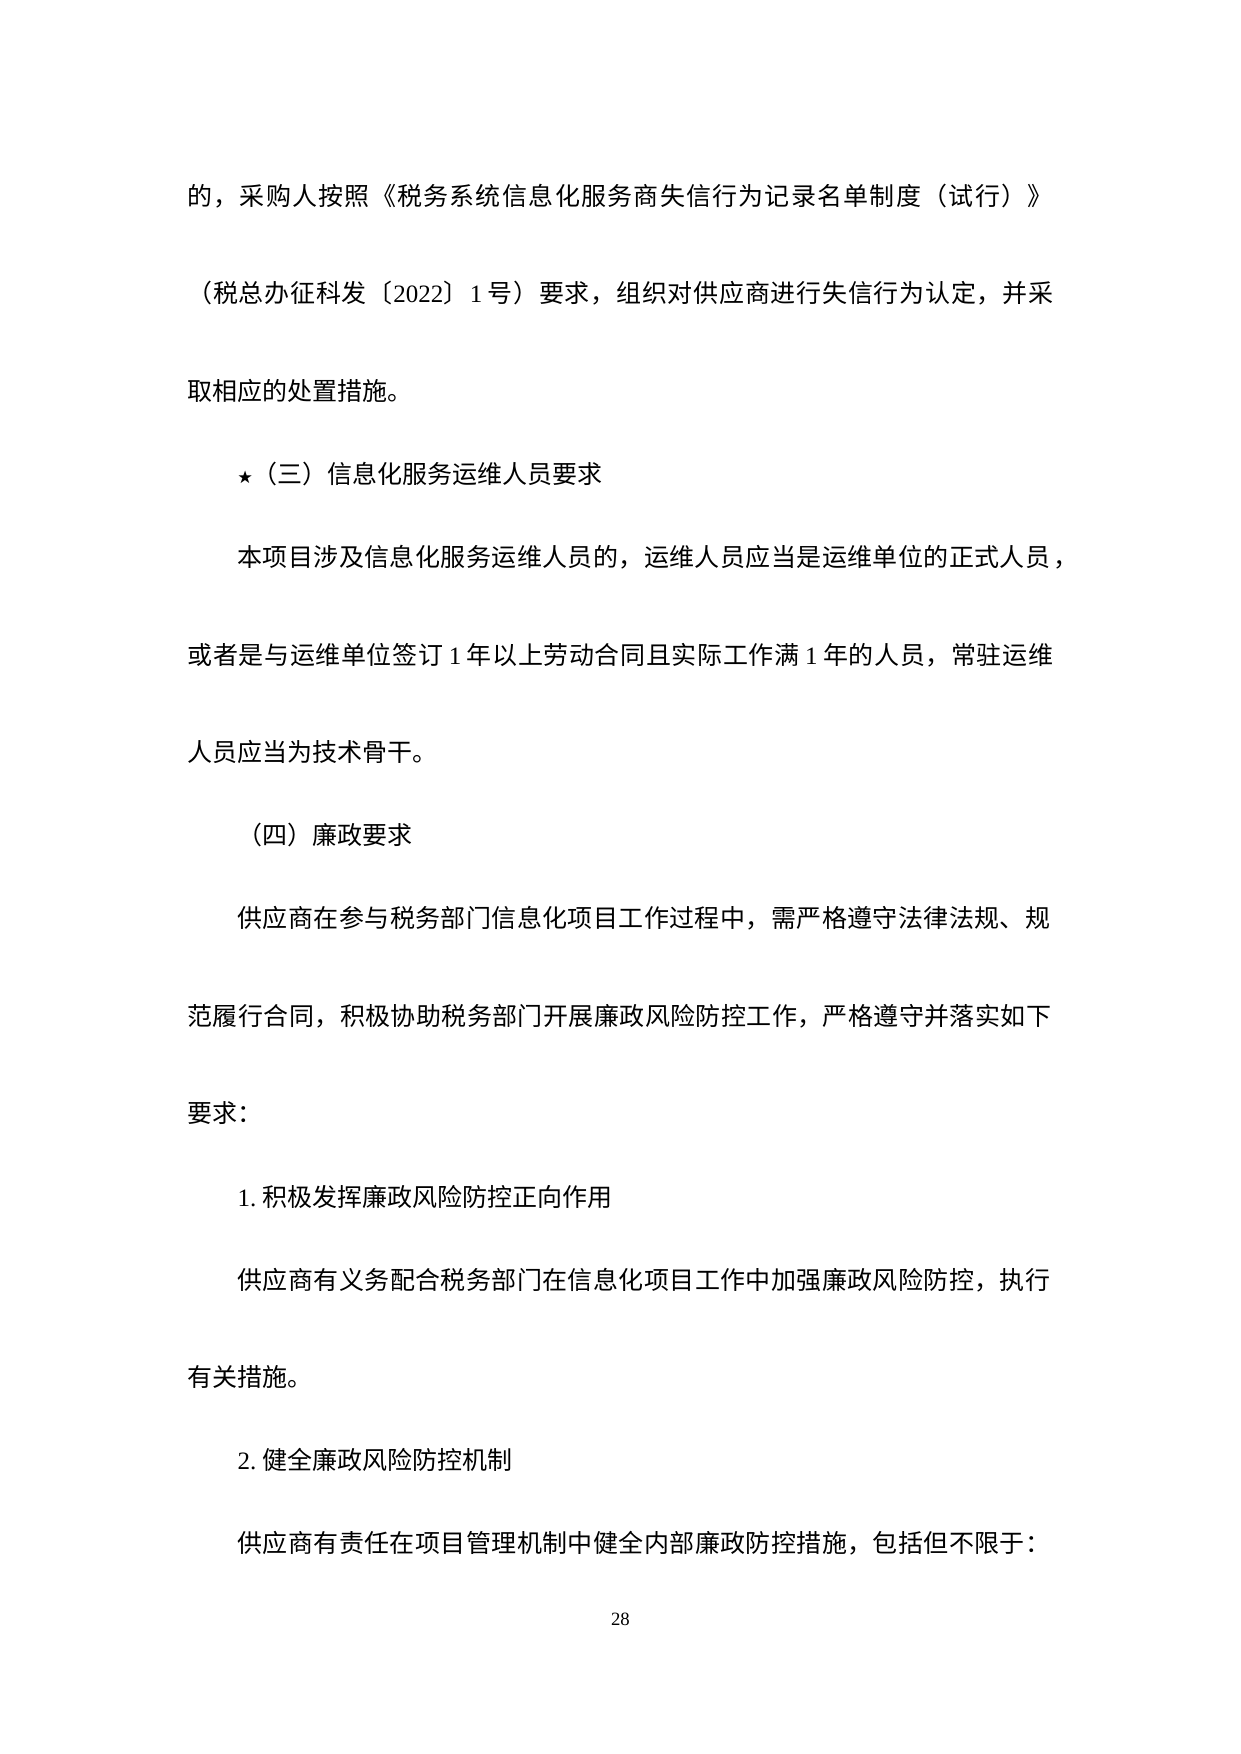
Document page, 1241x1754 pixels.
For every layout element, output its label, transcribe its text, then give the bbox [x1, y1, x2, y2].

text 1. 积极发挥廉政风险防控正向作用 [187, 1163, 1053, 1228]
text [187, 1509, 1053, 1574]
text 2. 健全廉政风险防控机制 [187, 1426, 1053, 1491]
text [187, 162, 1053, 422]
text 本项目涉及信息化服务运维人员的，运维人员应当是运维单位的正式人员，或者是与运维单位签订1年以上劳动合同且实际工作满1年的人员，常驻运维人员应当为技术骨干。 [187, 523, 1053, 783]
text （四）廉政要求 [187, 801, 1053, 866]
text 供应商有义务配合税务部门在信息化项目工作中加强廉政风险防控，执行有关措施。 [187, 1246, 1053, 1408]
text ★（三）信息化服务运维人员要求 [187, 440, 1053, 505]
text 供应商在参与税务部门信息化项目工作过程中，需严格遵守法律法规、规范履行合同，积极协助税务部门开展廉政风险防控工作，严格遵守并落实如下要求： [187, 884, 1053, 1144]
